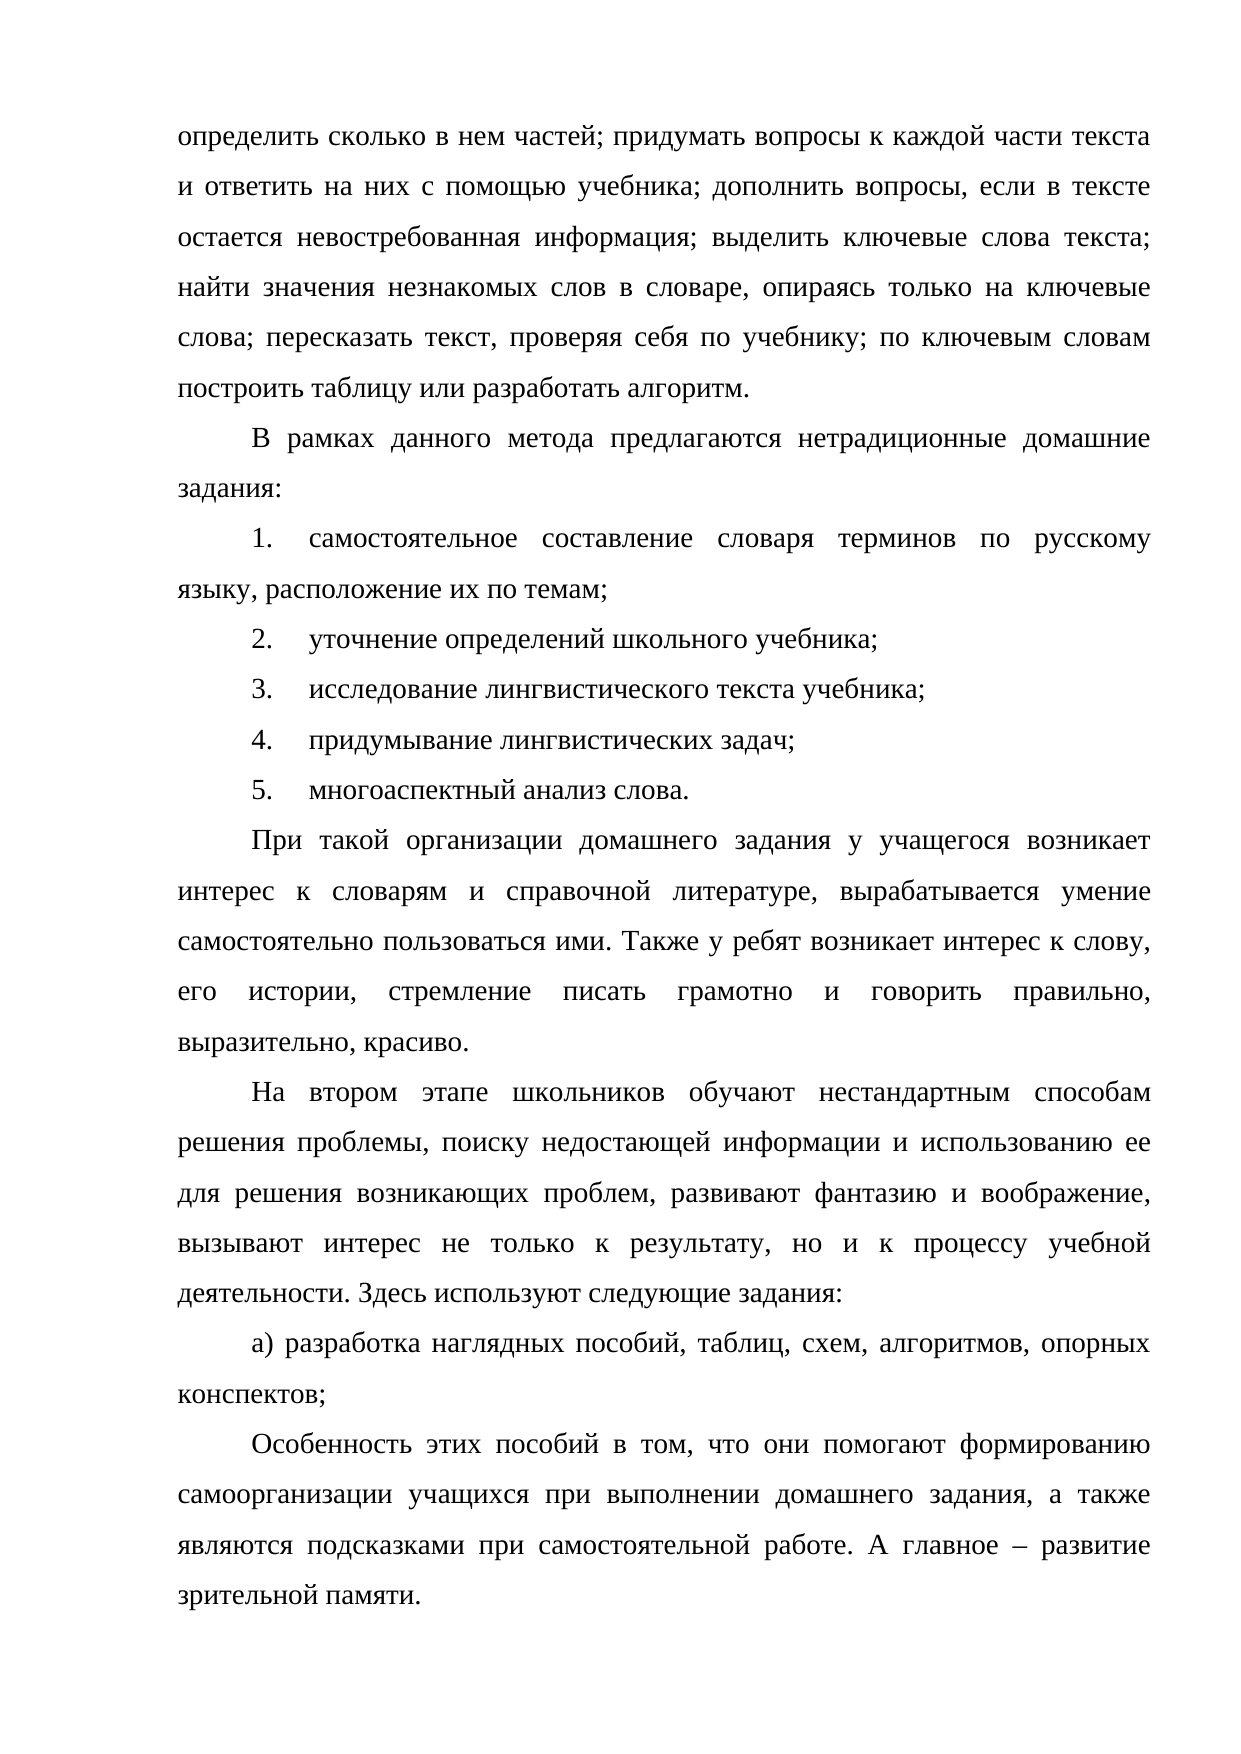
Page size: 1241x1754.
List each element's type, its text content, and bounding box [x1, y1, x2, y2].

text Особенность этих пособий в том, что они помогают формированию самоорганизации учащихся при выполнении домашнего задания, а также являются подсказками при самостоятельной работе. А главное – развитие зрительной памяти. [177, 1426, 1152, 1611]
text На втором этапе школьников обучают нестандартным способам решения проблемы, поиску недостающей информации и использованию ее для решения возникающих проблем, развивают фантазию и воображение, вызывают интерес не только к результату, но и к процессу учебной деятельности. Здесь используют следующие задания: [177, 1074, 1152, 1309]
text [177, 118, 1152, 403]
text В рамках данного метода предлагаются нетрадиционные домашние задания: [177, 420, 1152, 504]
list исследование лингвистического текста учебника; [177, 672, 1152, 705]
list придумывание лингвистических задач; [177, 722, 1152, 755]
list самостоятельное составление словаря терминов по русскому языку, расположение их по темам; [177, 521, 1152, 604]
text При такой организации домашнего задания у учащегося возникает интерес к словарям и справочной литературе, вырабатывается умение самостоятельно пользоваться ими. Также у ребят возникает интерес к слову, его истории, стремление писать грамотно и говорить правильно, выразительно, красиво. [177, 822, 1152, 1057]
text а) разработка наглядных пособий, таблиц, схем, алгоритмов, опорных конспектов; [177, 1326, 1152, 1409]
list многоаспектный анализ слова. [177, 772, 1152, 806]
list уточнение определений школьного учебника; [177, 621, 1152, 655]
